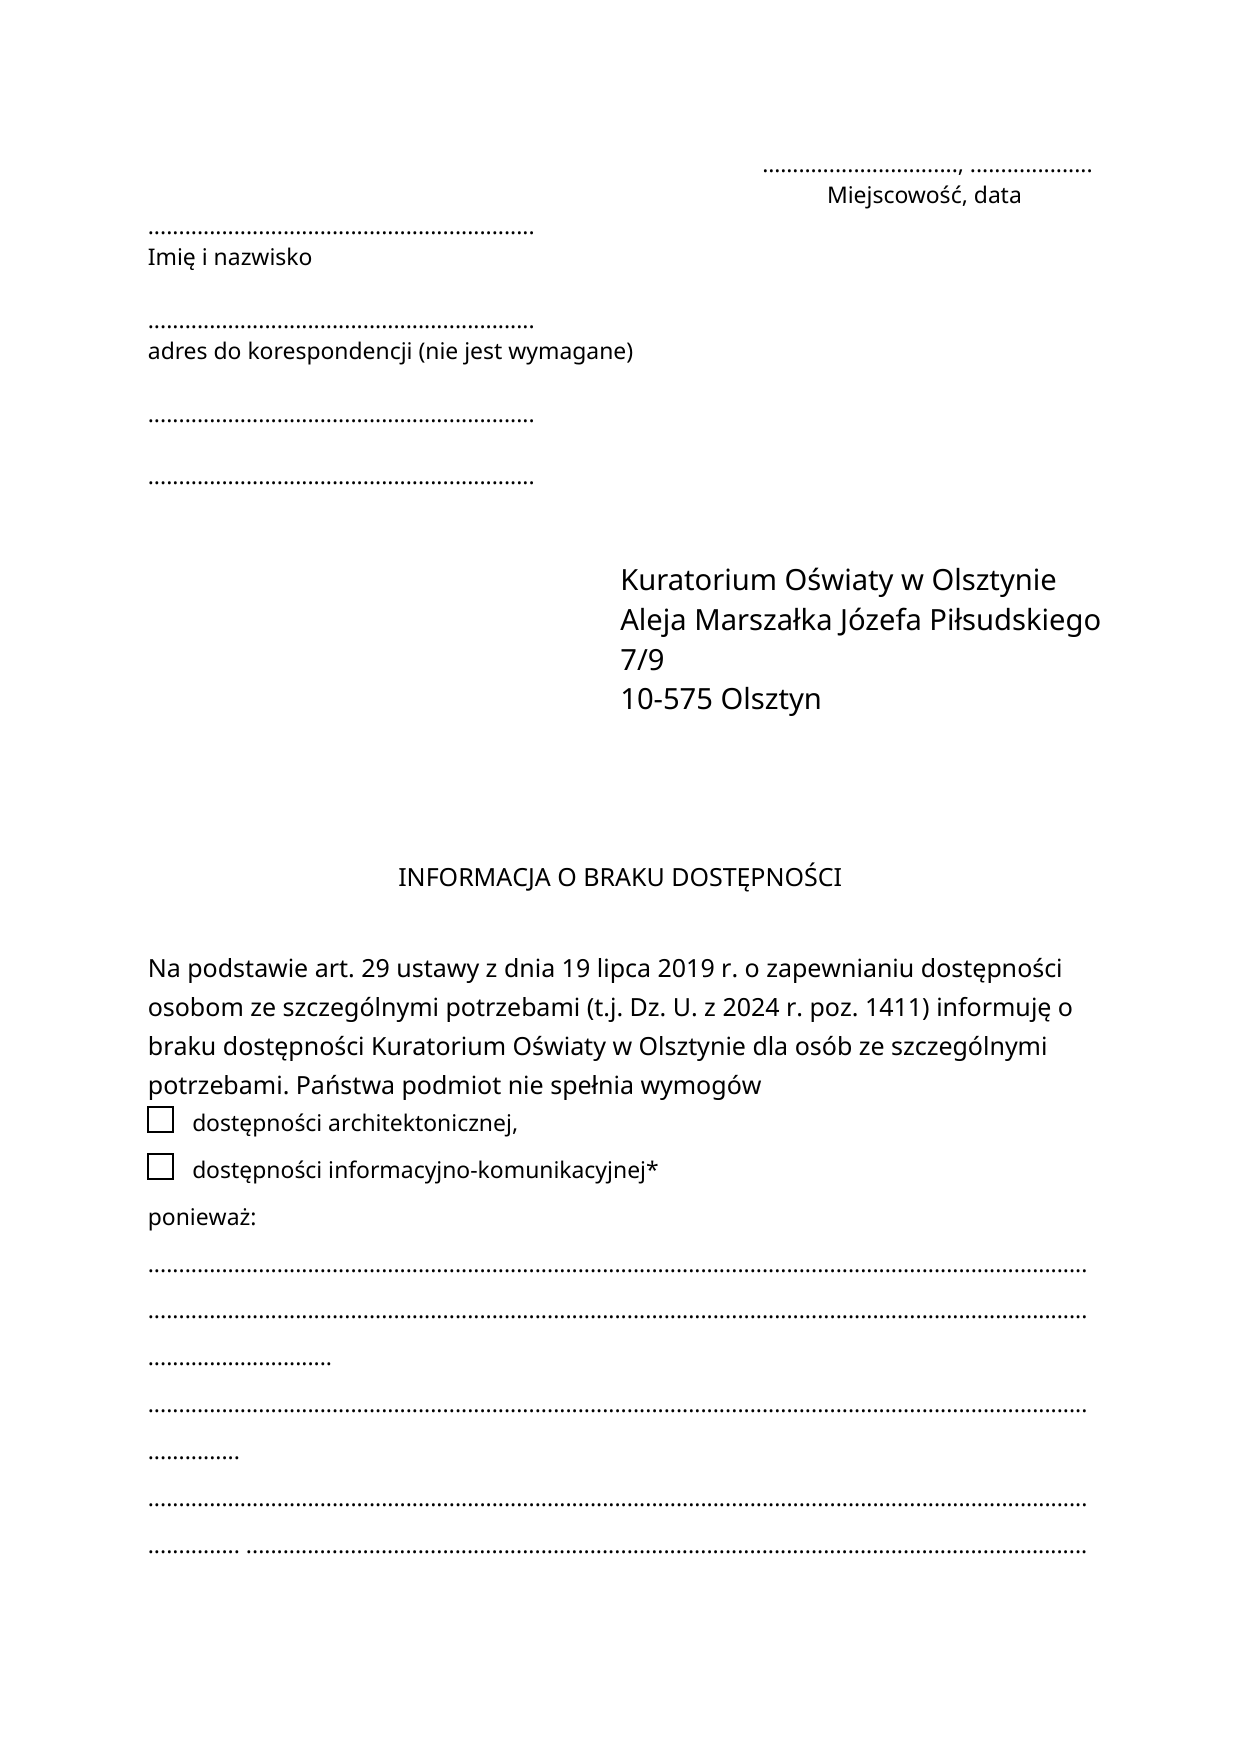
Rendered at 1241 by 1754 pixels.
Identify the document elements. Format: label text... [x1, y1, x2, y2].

text ………......................., .................... [148, 148, 1093, 179]
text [148, 1482, 1093, 1560]
text INFORMACJA O BRAKU DOSTĘPNOŚCI [148, 860, 1093, 894]
text 10-575 Olsztyn [620, 678, 1093, 718]
text dostępności architektonicznej, [148, 1107, 1093, 1138]
text ............................................................... [148, 398, 1093, 429]
text Aleja Marszałka Józefa Piłsudskiego 7/9 [620, 599, 1152, 678]
text Kuratorium Oświaty w Olsztynie [620, 559, 1093, 599]
text Miejscowość, data [827, 179, 1093, 210]
text ............................................................... [148, 460, 1093, 491]
text ........................................................................................................................................................................ [148, 1388, 1093, 1466]
text dostępności informacyjno-komunikacyjnej* [192, 1154, 1093, 1185]
text ................................................................................................................................................................................................................................................................................................................................................ [148, 1248, 1093, 1373]
text Na podstawie art. 29 ustawy z dnia 19 lipca 2019 r. o zapewnianiu dostępności osobom ze szczególnymi potrzebami (t.j. Dz. U. z 2024 r. poz. 1411) informuję o braku dostępności Kuratorium Oświaty w Olsztynie dla osób ze szczególnymi potrzebami. Państwa podmiot nie spełnia wymogów [148, 950, 1093, 1102]
text ............................................................... [148, 210, 1093, 241]
text ponieważ: [148, 1201, 1093, 1232]
text adres do korespondencji (nie jest wymagane) [148, 335, 1093, 366]
text ............................................................... [148, 304, 1093, 335]
text Imię i nazwisko [148, 241, 1093, 273]
